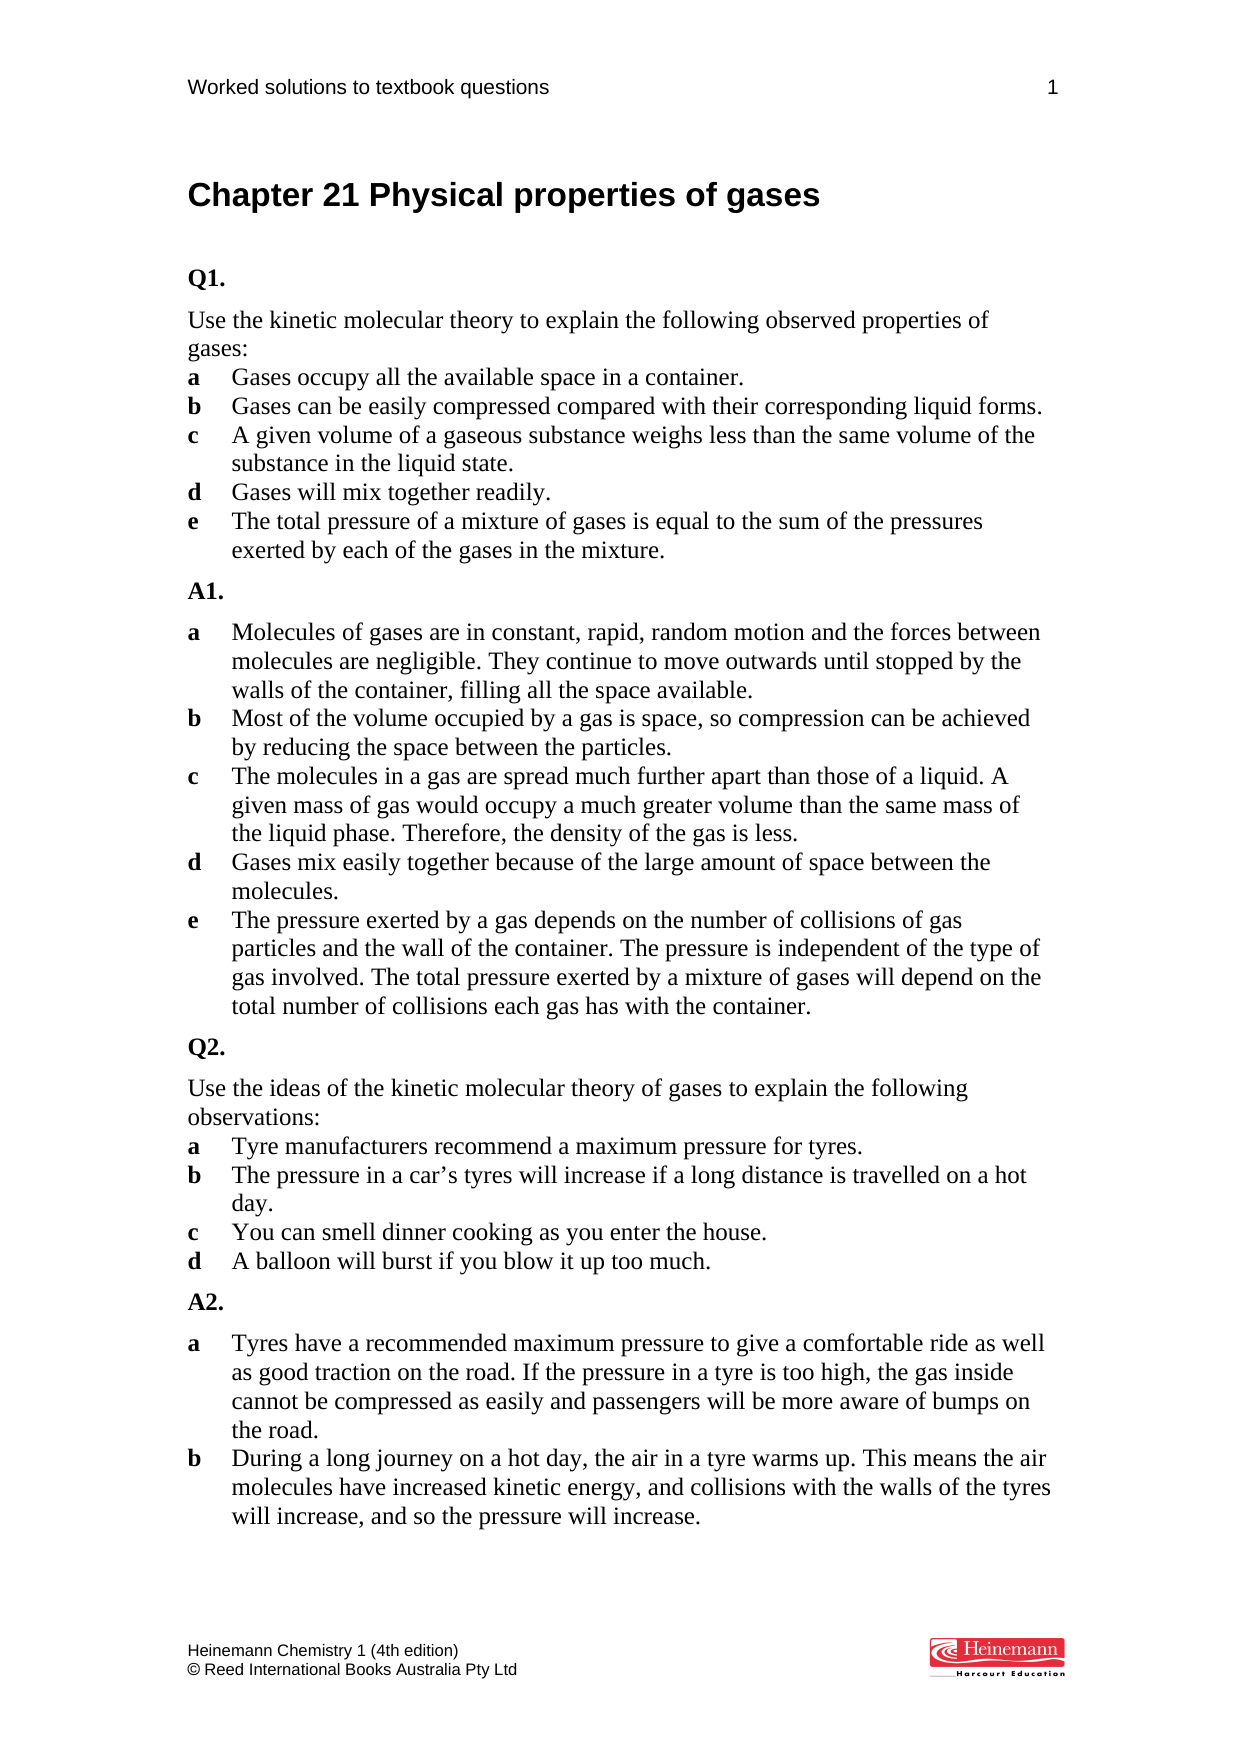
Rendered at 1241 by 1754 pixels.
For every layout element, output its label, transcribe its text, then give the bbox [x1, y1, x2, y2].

picture [927, 1637, 1066, 1677]
text b Gases can be easily compressed compared with their corresponding liquid forms. [187, 391, 1053, 420]
text a Tyres have a recommended maximum pressure to give a comfortable ride as well as good traction on the road. If the pressure in a tyre is too high, the gas inside cannot be compressed as easily and passengers will be more aware of bumps on the road. [187, 1328, 1053, 1443]
text d Gases will mix together readily. [187, 477, 1053, 506]
text b Most of the volume occupied by a gas is space, so compression can be achieved by reducing the space between the particles. [187, 703, 1053, 761]
text A2. [187, 1287, 1053, 1316]
text a manufacturers recommend a maximum pressure for tyres. [187, 1131, 1053, 1160]
text a Molecules of gases are in constant, rapid, random motion and the forces between molecules are negligible. They continue to move outwards until stopped by the walls of the container, filling all the space available. [187, 617, 1053, 703]
text A1. [187, 576, 1053, 605]
text Q2. [187, 1032, 1053, 1061]
text d A balloon will burst if you blow it up too much. [187, 1246, 1053, 1275]
text Use the ideas of the kinetic molecular theory of gases to explain the following observations: [187, 1073, 1053, 1131]
text e The total pressure of a mixture of gases is equal to the sum of the pressures exerted by each of the gases in the mixture. [187, 506, 1053, 563]
text c The molecules in a gas are spread much further apart than those of a liquid. A given mass of gas would occupy a much greater volume than the same mass of the liquid phase. Therefore, the density of the gas is less. [187, 761, 1053, 847]
text e The pressure exerted by a gas depends on the number of collisions of gas particles and the wall of the container. The pressure is independent of the type of gas involved. The total pressure exerted by a mixture of gases will depend on the total number of collisions each gas has with the container. [187, 905, 1053, 1020]
text Chapter 21 Physical properties of gases [187, 175, 1053, 213]
text b The pressure in a car’s tyres will increase if a long distance is travelled on a hot day. [187, 1160, 1053, 1217]
text Q1. [187, 263, 1053, 292]
text c A given volume of a gaseous substance weighs less than the same volume of the substance in the liquid state. [187, 420, 1053, 477]
text b During a long journey on a hot day, the air in a tyre warms up. This means the air molecules have increased kinetic energy, and collisions with the walls of the tyres will increase, and so the pressure will increase. [187, 1443, 1053, 1530]
text Use the kinetic molecular theory to explain the following observed properties of gases: [187, 305, 1053, 362]
text a Gases occupy all the available space in a container. [187, 362, 1053, 391]
text d Gases mix easily together because of the large amount of space between the molecules. [187, 847, 1053, 905]
text c You can smell dinner cooking as you enter the house. [187, 1217, 1053, 1246]
